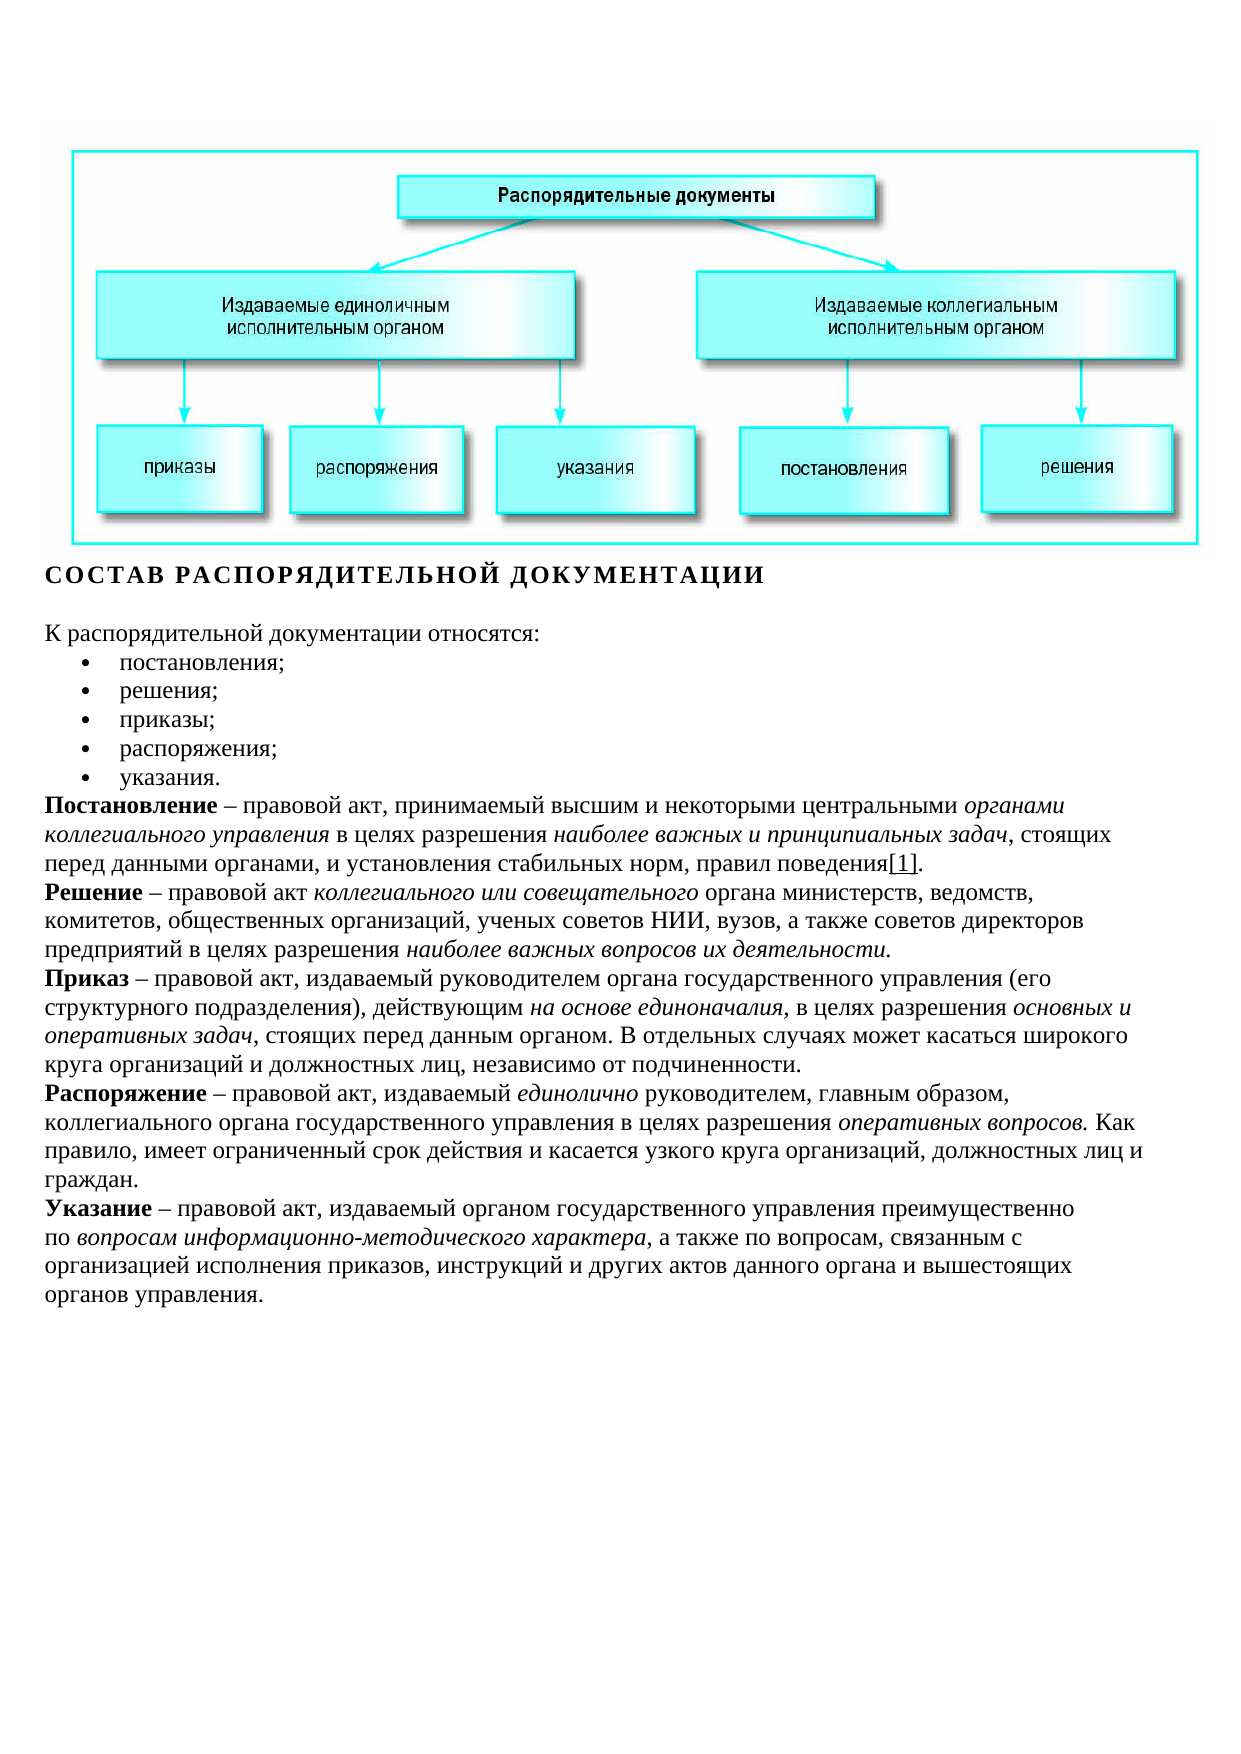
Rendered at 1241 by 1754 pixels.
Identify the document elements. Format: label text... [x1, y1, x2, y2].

text Приказ – правовой акт, издаваемый руководителем органа государственного управления (его структурного подразделения), действующим на основе единоначалия, в целях разрешения основных и оперативных задач, стоящих перед данным органом. В отдельных случаях может касаться широкого круга организаций и должностных лиц, независимо от подчиненности. [44, 963, 1152, 1078]
text Указание – правовой акт, издаваемый органом государственного управления преимущественно по вопросам информационно-методического характера, а также по вопросам, связанным с организацией исполнения приказов, инструкций и других актов данного органа и вышестоящих органов управления. [44, 1193, 1152, 1308]
list приказы; [82, 704, 1152, 733]
text К распорядительной документации относятся: [44, 618, 1152, 647]
picture [44, 118, 1216, 561]
list указания. [82, 762, 1152, 790]
subtitle СОСТАВ РАСПОРЯДИТЕЛЬНОЙ ДОКУМЕНТАЦИИ [44, 561, 1152, 589]
list распоряжения; [82, 733, 1152, 762]
text Решение – правовой акт коллегиального или совещательного органа министерств, ведомств, комитетов, общественных организаций, ученых советов НИИ, вузов, а также cоветов директоров предприятий в целях разрешения наиболее важных вопросов их деятельности. [44, 877, 1152, 963]
text Постановление – правовой акт, принимаемый высшим и некоторыми центральными органами коллегиального управления в целях разрешения наиболее важных и принципиальных задач, стоящих перед данными органами, и установления стабильных норм, правил поведения[1]. [44, 790, 1152, 877]
list постановления; [82, 647, 1152, 675]
list решения; [82, 675, 1152, 704]
text Распоряжение – правовой акт, издаваемый единолично руководителем, главным образом, коллегиального органа государственного управления в целях разрешения оперативных вопросов. Как правило, имеет ограниченный срок действия и касается узкого круга организаций, должностных лиц и граждан. [44, 1078, 1152, 1193]
